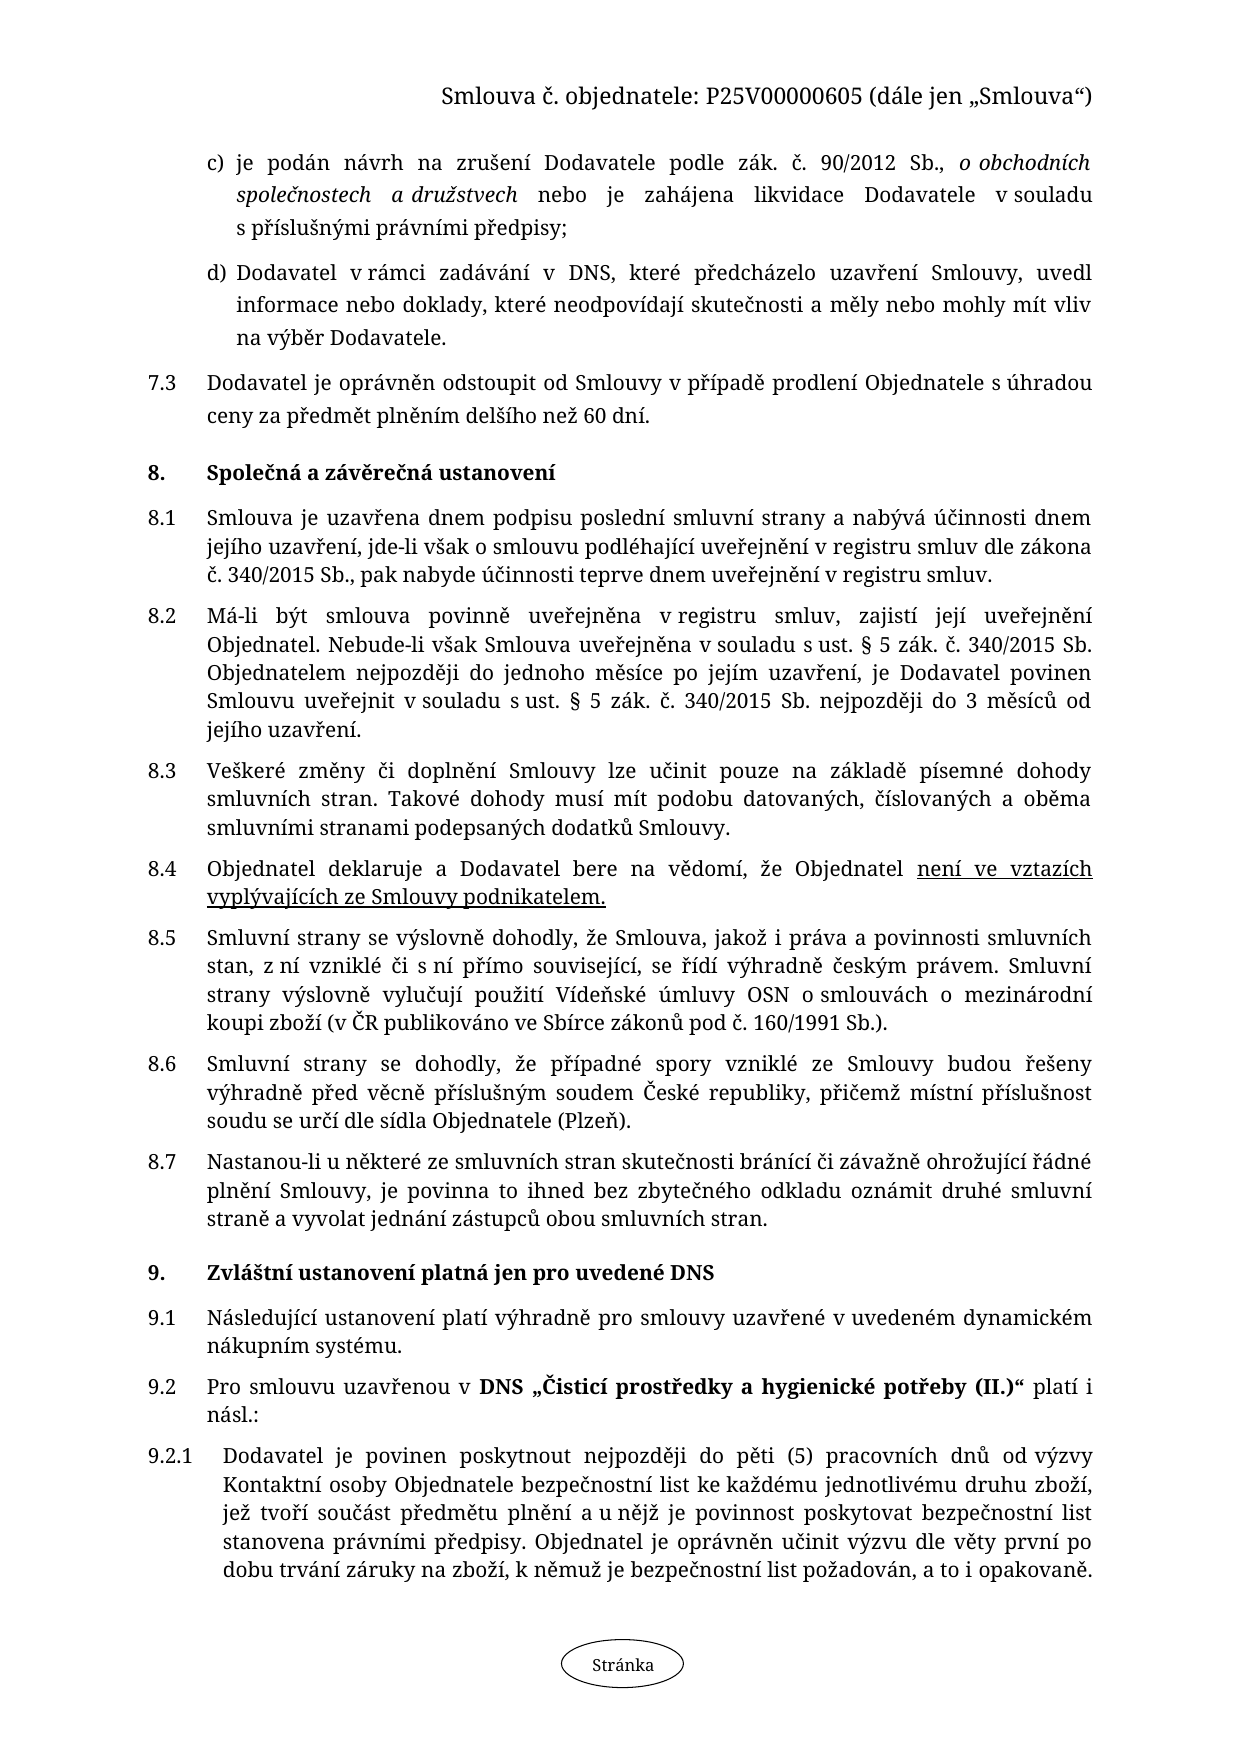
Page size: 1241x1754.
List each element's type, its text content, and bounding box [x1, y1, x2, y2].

list Dodavatel je oprávněn odstoupit od Smlouvy v případě prodlení Objednatele s úhradou ceny za předmět plněním delšího než 60 dní. [148, 368, 1093, 429]
list Společná a závěrečná ustanovení [148, 458, 1093, 487]
list Smlouva je uzavřena dnem podpisu poslední smluvní strany a nabývá účinnosti dnem jejího uzavření, jde-li však o smlouvu podléhající uveřejnění v registru smluv dle zákona č. 340/2015 Sb., pak nabyde účinnosti teprve dnem uveřejnění v registru smluv. [148, 503, 1093, 589]
list Nastanou-li u některé ze smluvních stran skutečnosti bránící či závažně ohrožující řádné plnění Smlouvy, je povinna to ihned bez zbytečného odkladu oznámit druhé smluvní straně a vyvolat jednání zástupců obou smluvních stran. [148, 1147, 1093, 1233]
list Pro smlouvu uzavřenou v DNS „Čisticí prostředky a hygienické potřeby (II.)“ platí i násl.: [148, 1372, 1093, 1429]
list Smluvní strany se výslovně dohodly, že Smlouva, jakož i práva a povinnosti smluvních stan, z ní vzniklé či s ní přímo související, se řídí výhradně českým právem. Smluvní strany výslovně vylučují použití Vídeňské úmluvy OSN o smlouvách o mezinárodní koupi zboží (v ČR publikováno ve Sbírce zákonů pod č. 160/1991 Sb.). [148, 923, 1093, 1037]
list je podán návrh na zrušení Dodavatele podle zák. č. 90/2012 Sb., o obchodních společnostech a družstvech nebo je zahájena likvidace Dodavatele v souladu s příslušnými právními předpisy; [207, 148, 1093, 241]
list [148, 1441, 1093, 1584]
list Zvláštní ustanovení platná jen pro uvedené DNS [148, 1258, 1093, 1286]
list Má-li být smlouva povinně uveřejněna v registru smluv, zajistí její uveřejnění Objednatel. Nebude-li však Smlouva uveřejněna v souladu s ust. § 5 zák. č. 340/2015 Sb. Objednatelem nejpozději do jednoho měsíce po jejím uzavření, je Dodavatel povinen Smlouvu uveřejnit v souladu s ust. § 5 zák. č. 340/2015 Sb. nejpozději do 3 měsíců od jejího uzavření. [148, 601, 1093, 743]
list Veškeré změny či doplnění Smlouvy lze učinit pouze na základě písemné dohody smluvních stran. Takové dohody musí mít podobu datovaných, číslovaných a oběma smluvními stranami podepsaných dodatků Smlouvy. [148, 756, 1093, 841]
list Dodavatel v rámci zadávání v DNS, které předcházelo uzavření Smlouvy, uvedl informace nebo doklady, které neodpovídají skutečnosti a měly nebo mohly mít vliv na výběr Dodavatele. [207, 258, 1093, 352]
list Následující ustanovení platí výhradně pro smlouvy uzavřené v uvedeném dynamickém nákupním systému. [148, 1303, 1093, 1359]
list Smluvní strany se dohodly, že případné spory vzniklé ze Smlouvy budou řešeny výhradně před věcně příslušným soudem České republiky, přičemž místní příslušnost soudu se určí dle sídla Objednatele (Plzeň). [148, 1049, 1093, 1135]
list Objednatel deklaruje a Dodavatel bere na vědomí, že Objednatel není ve vztazích vyplývajících ze Smlouvy podnikatelem. [148, 854, 1093, 911]
